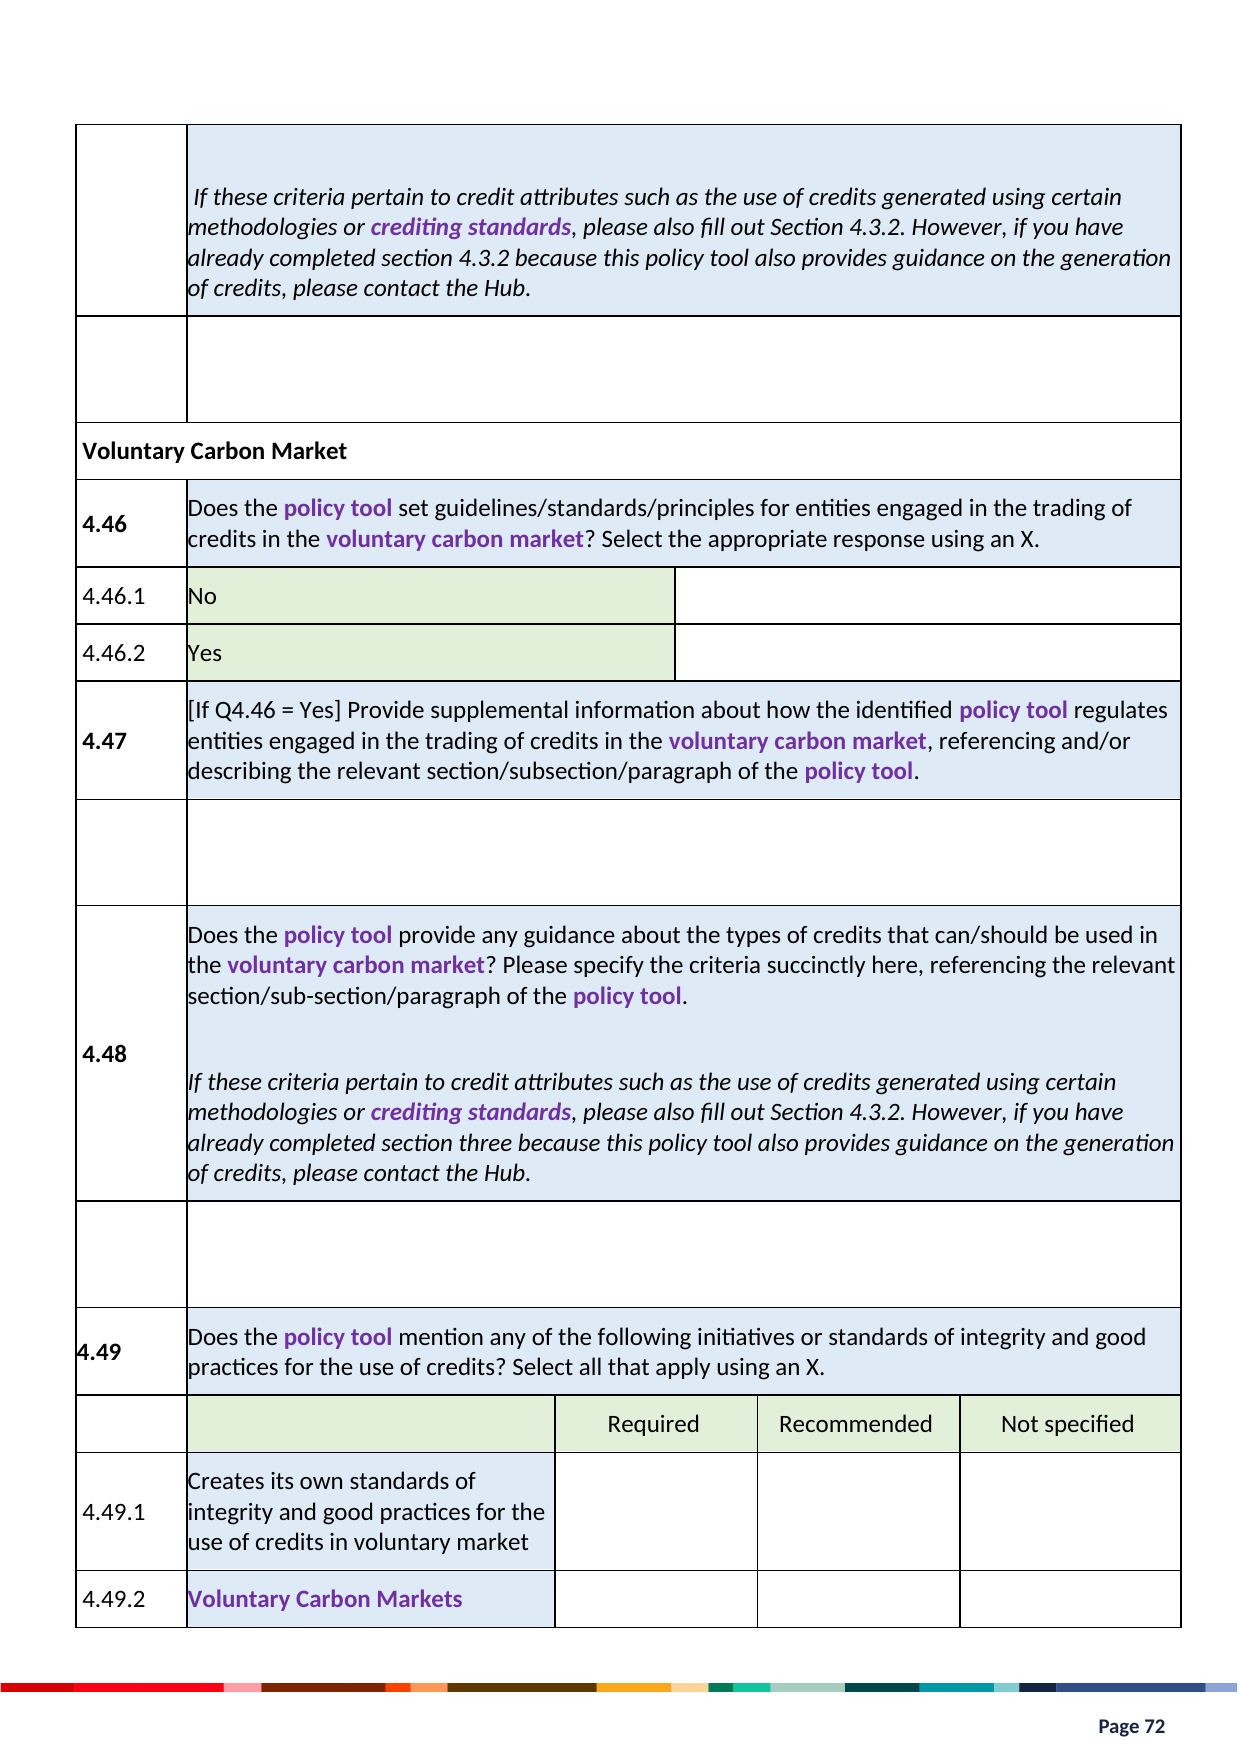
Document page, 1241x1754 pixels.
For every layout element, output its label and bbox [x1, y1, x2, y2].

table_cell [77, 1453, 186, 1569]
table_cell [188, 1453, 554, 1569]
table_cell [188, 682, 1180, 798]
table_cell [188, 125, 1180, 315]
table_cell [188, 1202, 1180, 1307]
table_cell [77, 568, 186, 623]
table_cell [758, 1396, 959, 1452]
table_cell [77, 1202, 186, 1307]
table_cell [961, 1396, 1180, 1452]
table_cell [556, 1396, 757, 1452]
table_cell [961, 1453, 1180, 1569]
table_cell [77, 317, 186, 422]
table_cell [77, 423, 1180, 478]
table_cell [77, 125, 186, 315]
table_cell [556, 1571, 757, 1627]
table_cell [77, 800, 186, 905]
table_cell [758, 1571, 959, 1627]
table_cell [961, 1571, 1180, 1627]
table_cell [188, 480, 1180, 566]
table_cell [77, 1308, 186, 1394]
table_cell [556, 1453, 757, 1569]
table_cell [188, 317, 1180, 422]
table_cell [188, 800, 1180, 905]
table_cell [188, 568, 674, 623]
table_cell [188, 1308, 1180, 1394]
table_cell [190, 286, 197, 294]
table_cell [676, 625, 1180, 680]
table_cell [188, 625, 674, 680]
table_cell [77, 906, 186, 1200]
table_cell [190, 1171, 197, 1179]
picture [0, 1683, 1236, 1692]
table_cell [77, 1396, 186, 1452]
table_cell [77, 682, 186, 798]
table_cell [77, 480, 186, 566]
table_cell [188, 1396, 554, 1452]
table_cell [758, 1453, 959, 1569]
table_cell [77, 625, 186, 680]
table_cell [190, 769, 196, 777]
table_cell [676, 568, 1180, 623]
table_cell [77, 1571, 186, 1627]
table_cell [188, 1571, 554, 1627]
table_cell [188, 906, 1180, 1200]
